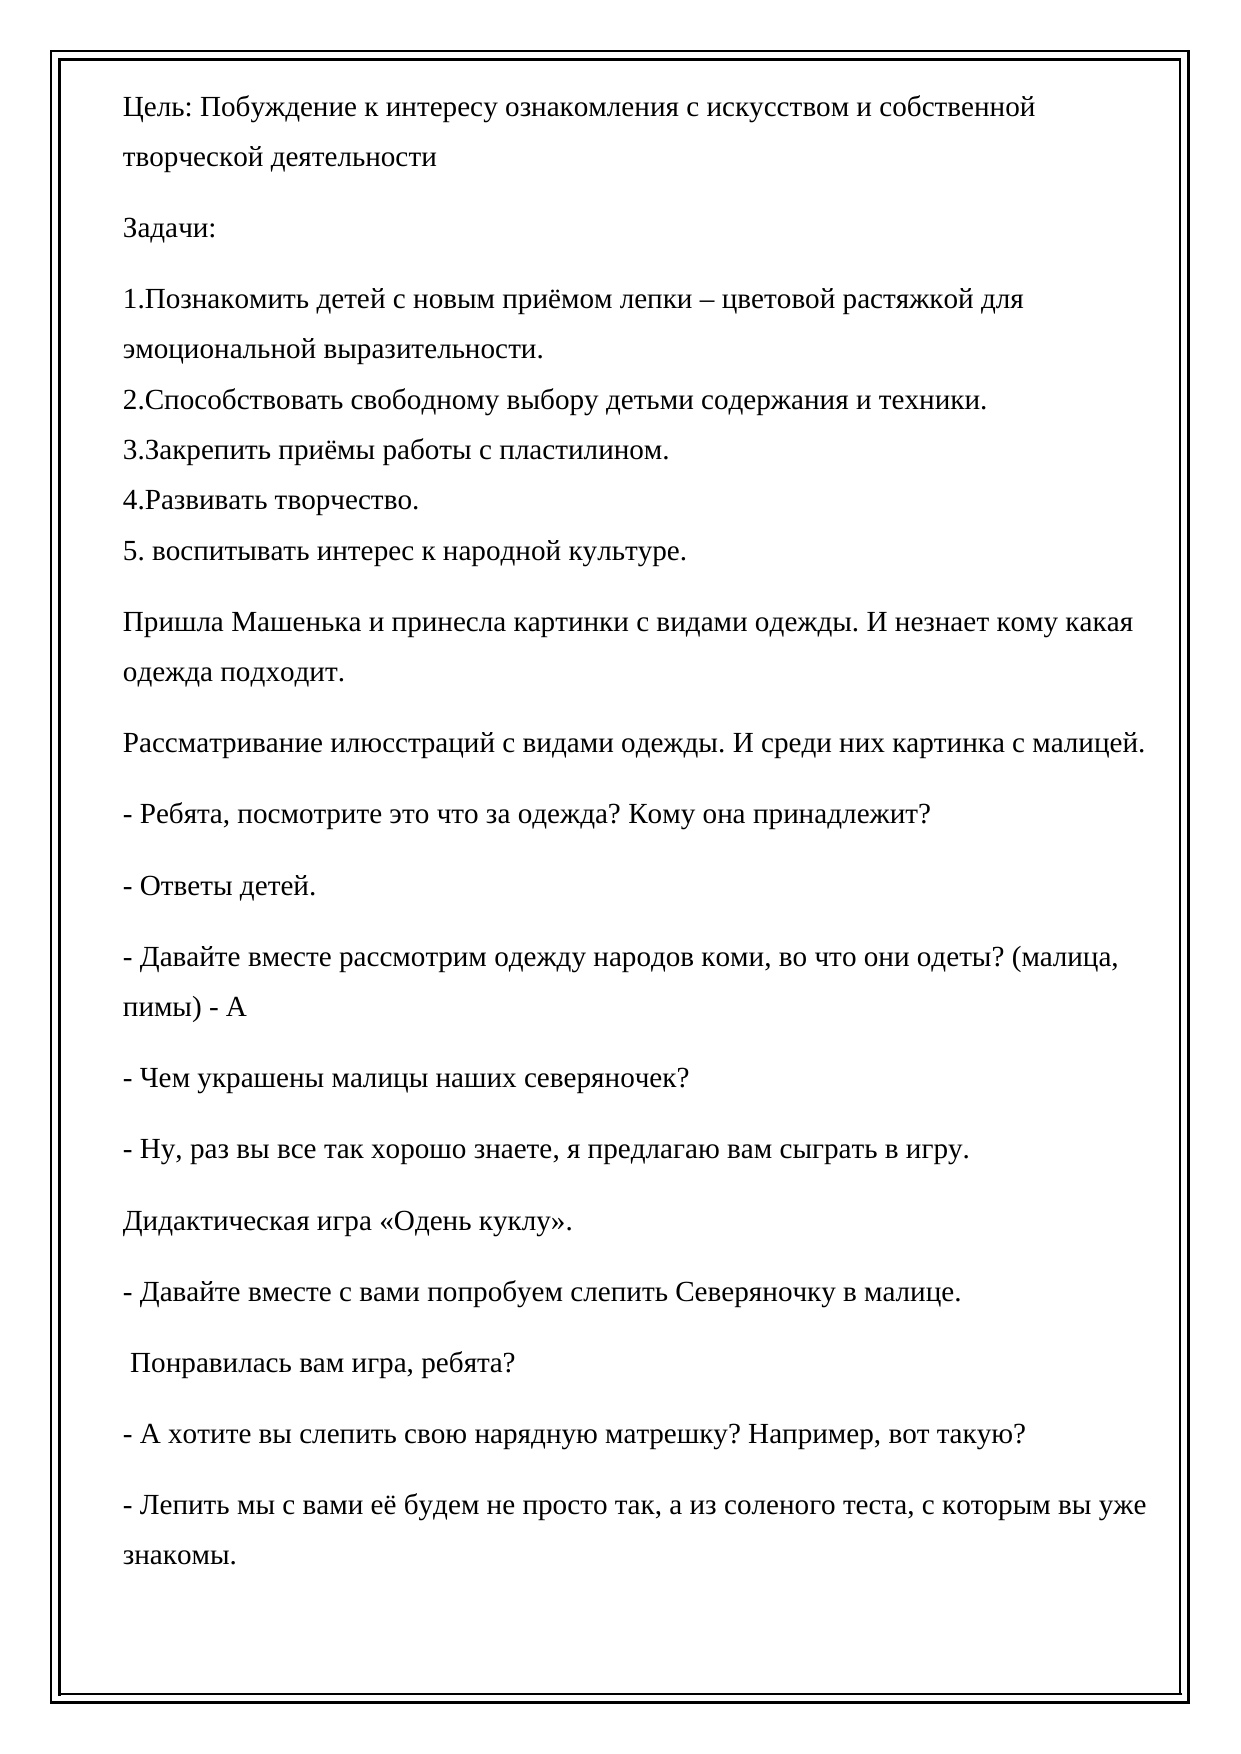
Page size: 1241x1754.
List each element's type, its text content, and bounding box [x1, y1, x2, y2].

text - Ответы детей. [123, 868, 1151, 901]
text - Лепить мы с вами её будем не просто так, а из соленого теста, с которым вы уже знакомы. [123, 1487, 1151, 1571]
text 2.Способствовать свободному выбору детьми содержания и техники. [123, 382, 1151, 415]
text Понравилась вам игра, ребята? [123, 1345, 1151, 1378]
text - Давайте вместе с вами попробуем слепить Северяночку в малице. [123, 1274, 1151, 1307]
text Дидактическая игра «Одень куклу». [123, 1203, 1151, 1236]
text Цель: Побуждение к интересу ознакомления с искусством и собственной творческой деятельности [123, 89, 1151, 172]
text 3.Закрепить приёмы работы с пластилином. [123, 432, 1151, 466]
text - Чем украшены малицы наших северяночек? [123, 1060, 1151, 1094]
text 1.Познакомить детей с новым приёмом лепки – цветовой растяжкой для эмоциональной выразительности. [123, 281, 1151, 365]
text - Ребята, посмотрите это что за одежда? Кому она принадлежит? [123, 797, 1151, 830]
text 5. воспитывать интерес к народной культуре. [123, 533, 1151, 566]
text Рассматривание илюсстраций с видами одежды. И среди них картинка с малицей. [123, 725, 1151, 759]
text Задачи: [123, 210, 1151, 244]
text 4.Развивать творчество. [123, 482, 1151, 516]
text - А хотите вы слепить свою нарядную матрешку? Например, вот такую? [123, 1416, 1151, 1449]
text Пришла Машенька и принесла картинки с видами одежды. И незнает кому какая одежда подходит. [123, 604, 1151, 688]
text - Ну, раз вы все так хорошо знаете, я предлагаю вам сыграть в игру. [123, 1131, 1151, 1165]
text - Давайте вместе рассмотрим одежду народов коми, во что они одеты? (малица, пимы) - А [123, 939, 1151, 1023]
